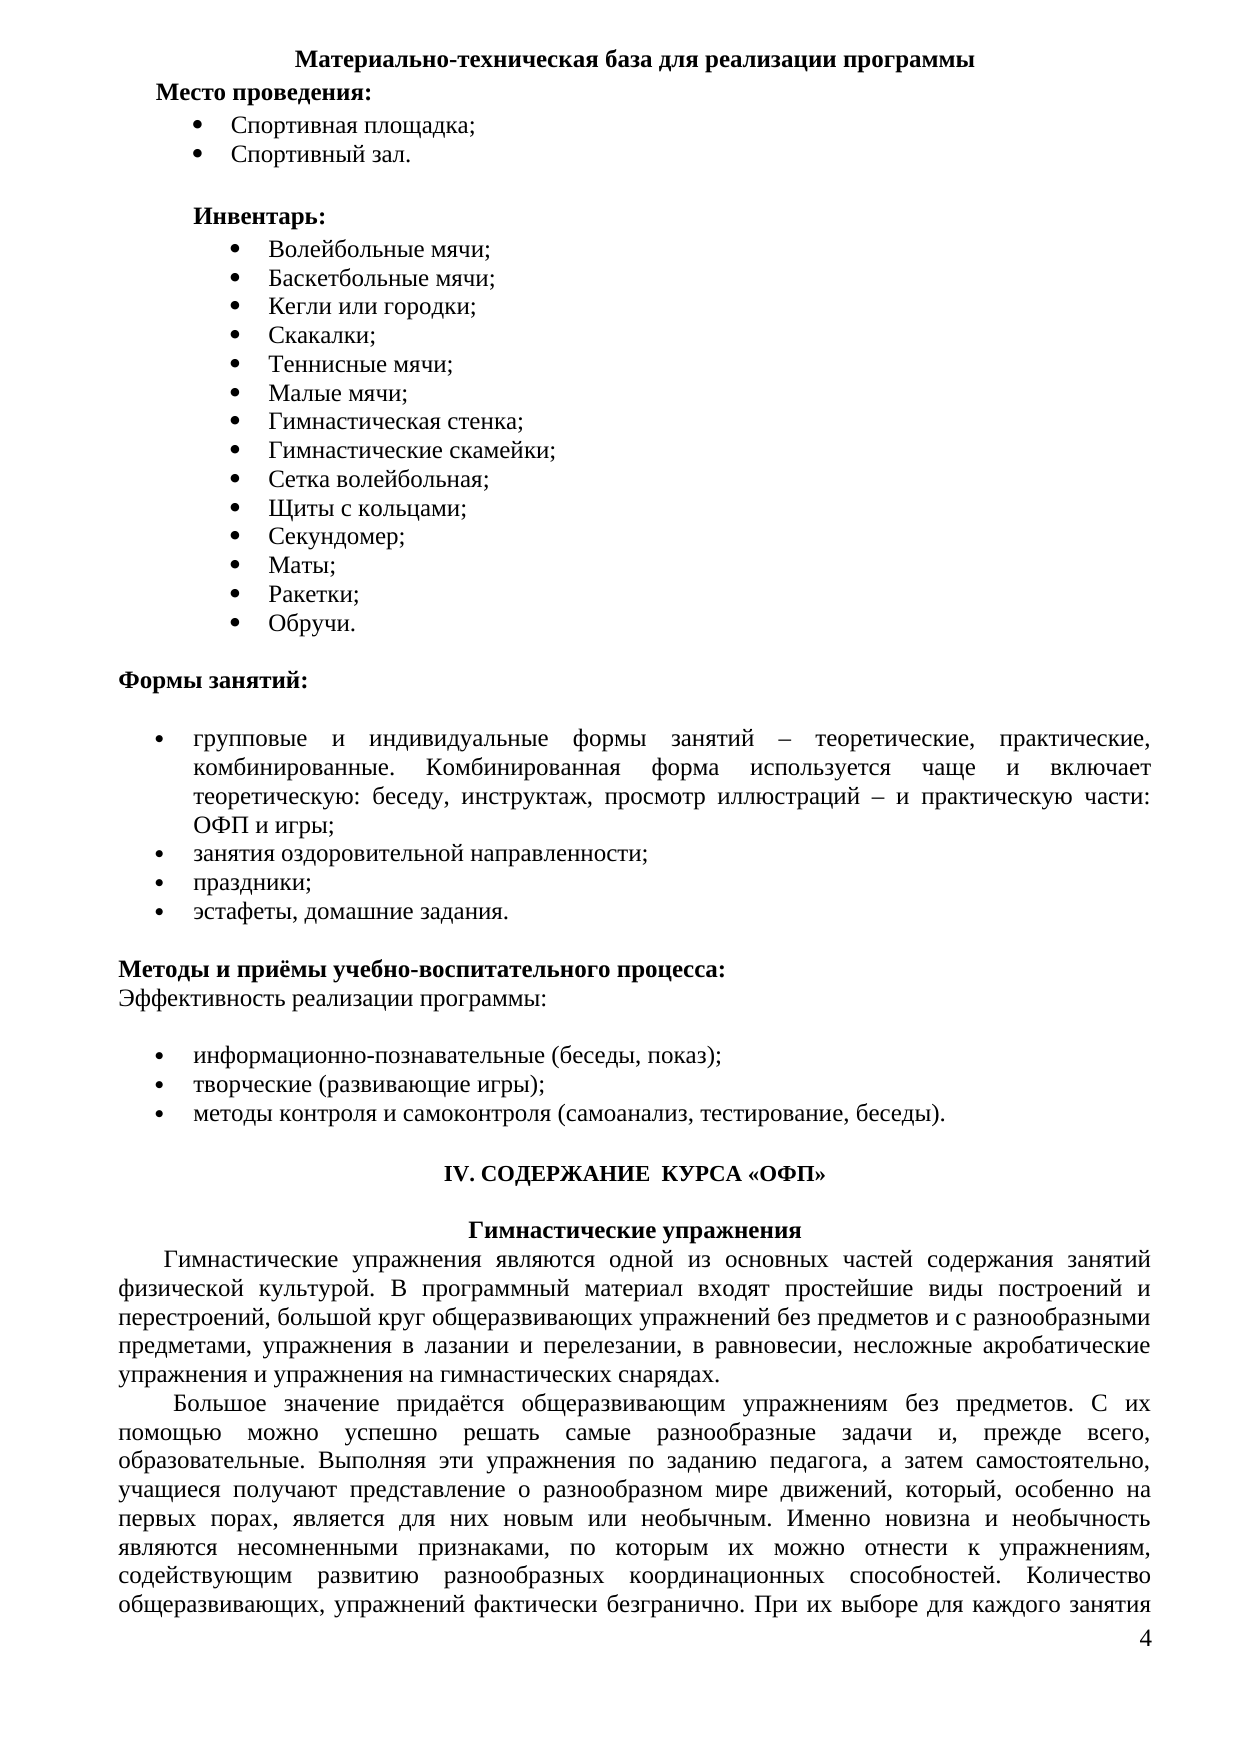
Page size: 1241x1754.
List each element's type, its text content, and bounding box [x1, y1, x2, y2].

list праздники; [156, 867, 1152, 896]
list Кегли или городки; [231, 291, 1152, 320]
list групповые и индивидуальные формы занятий – теоретические, практические, комбинированные. Комбинированная форма используется чаще и включает теоретическую: беседу, инструктаж, просмотр иллюстраций – и практическую части: ОФП и игры; [156, 723, 1152, 838]
list Обручи. [231, 608, 1152, 636]
text Материально-техническая база для реализации программы [118, 44, 1152, 73]
text Гимнастические упражнения являются одной из основных частей содержания занятий физической культурой. В программный материал входят простейшие виды построений и перестроений, большой круг общеразвивающих упражнений без предметов и с разнообразными предметами, упражнения в лазании и перелезании, в равновесии, несложные акробатические упражнения и упражнения на гимнастических снарядах. [118, 1244, 1152, 1388]
list Гимнастические скамейки; [231, 435, 1152, 464]
text Место проведения: [156, 77, 1152, 106]
list Спортивный зал. [193, 139, 1152, 168]
list Сетка волейбольная; [231, 464, 1152, 493]
list информационно-познавательные (беседы, показ); [156, 1041, 1152, 1069]
list Щиты с кольцами; [231, 493, 1152, 521]
list Волейбольные мячи; [231, 234, 1152, 263]
list методы контроля и самоконтроля (самоанализ, тестирование, беседы). [156, 1098, 1152, 1127]
text Методы и приёмы учебно-воспитательного процесса: [118, 954, 1152, 983]
list Баскетбольные мячи; [231, 263, 1152, 291]
text Эффективность реализации программы: [118, 983, 1152, 1011]
list эстафеты, домашние задания. [156, 896, 1152, 925]
text Гимнастические упражнения [118, 1215, 1152, 1244]
list Теннисные мячи; [231, 349, 1152, 378]
list Спортивная площадка; [193, 110, 1152, 139]
text Инвентарь: [193, 201, 1152, 230]
text Формы занятий: [118, 666, 1152, 694]
list Маты; [231, 550, 1152, 579]
list Ракетки; [231, 579, 1152, 608]
list занятия оздоровительной направленности; [156, 838, 1152, 867]
list творческие (развивающие игры); [156, 1069, 1152, 1098]
list Секундомер; [231, 521, 1152, 550]
list Скакалки; [231, 320, 1152, 349]
text IV. СОДЕРЖАНИЕ КУРСА «ОФП» [118, 1160, 1152, 1186]
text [118, 1388, 1152, 1618]
list Малые мячи; [231, 378, 1152, 406]
list Гимнастическая стенка; [231, 406, 1152, 435]
